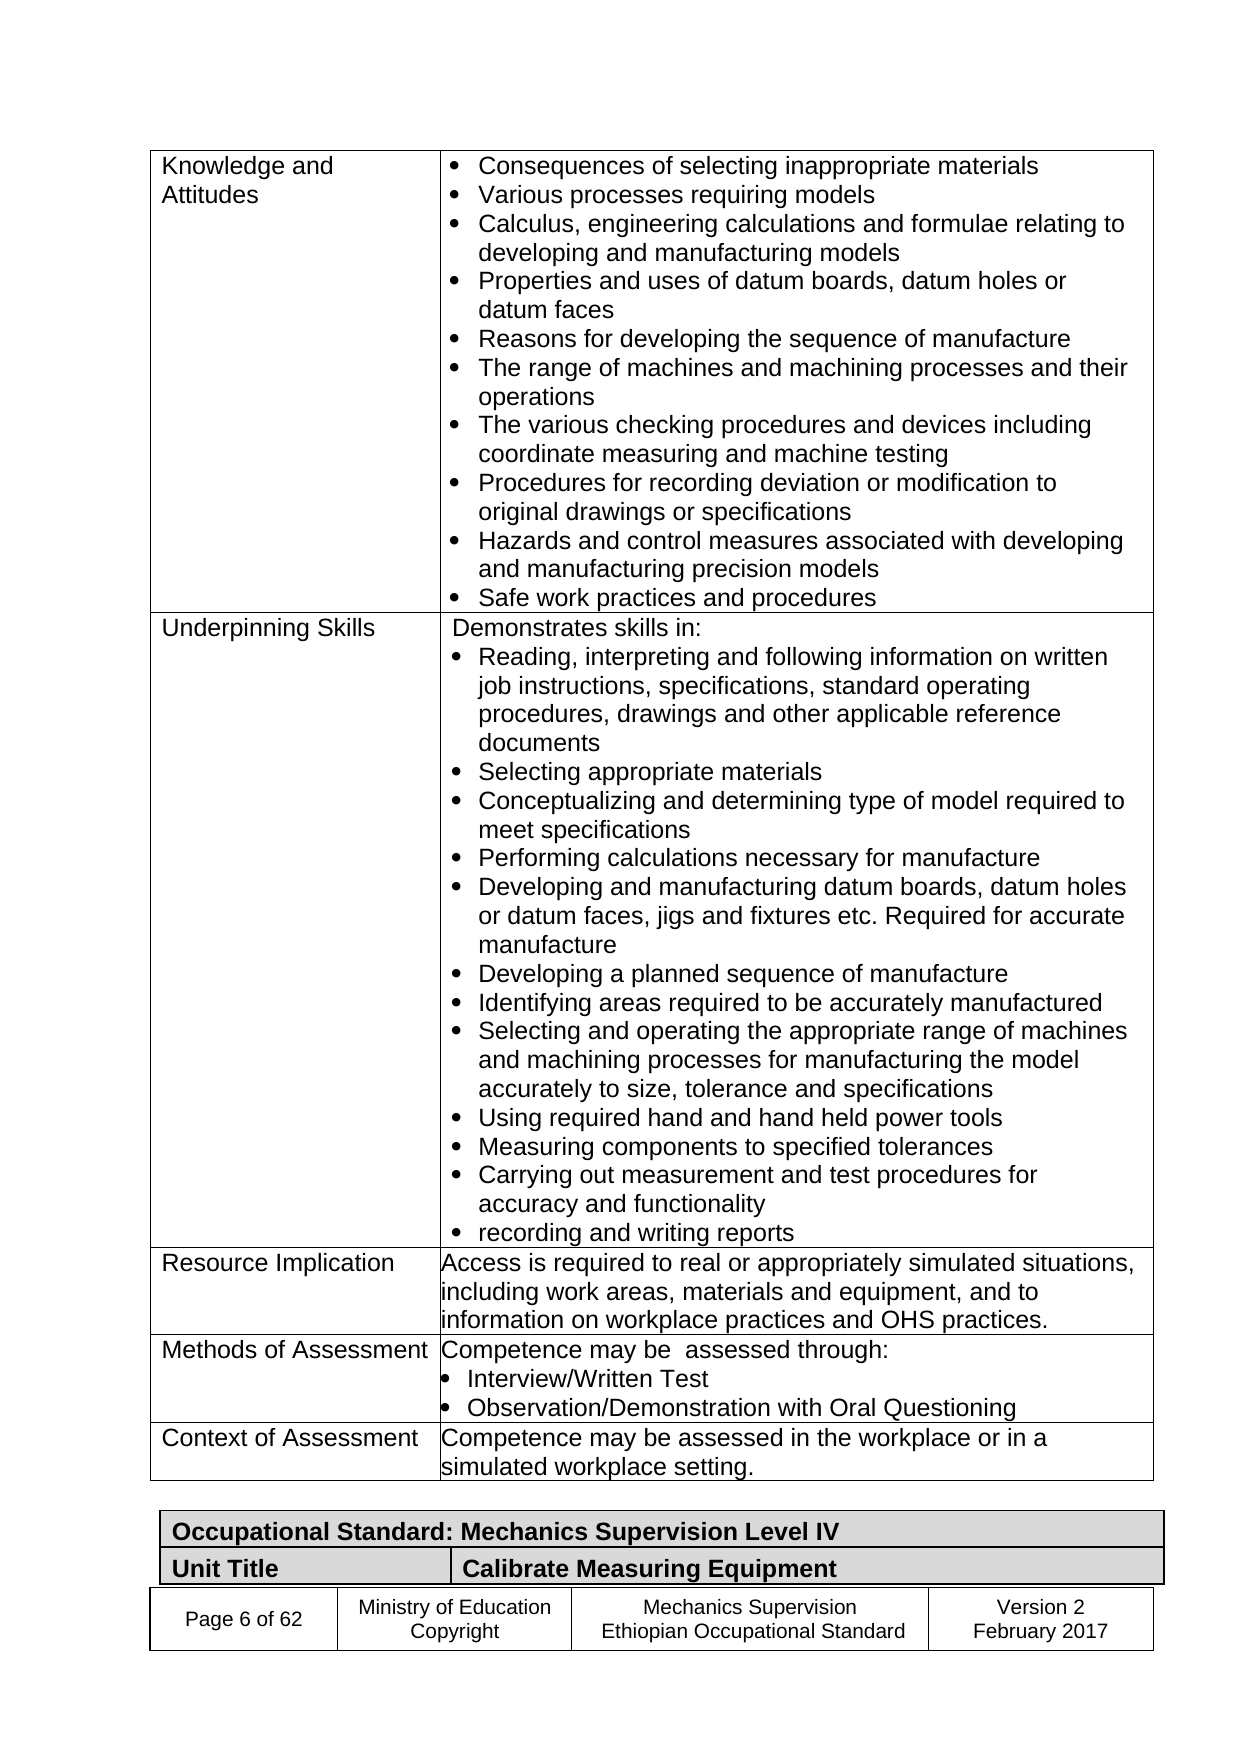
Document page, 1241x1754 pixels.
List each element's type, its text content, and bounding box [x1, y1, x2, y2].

table_cell Competence may be assessed in the workplace or in a simulated workplace setting. [441, 1423, 1153, 1480]
table_cell Demonstrates skills in: Reading, interpreting and following information on written job instructions, specifications, standard operating procedures, drawings and other applicable reference documents Selecting appropriate materials Conceptualizing and determining type of model required to meet specifications Performing calculations necessary for manufacture Developing and manufacturing datum boards, datum holes or datum faces, jigs and fixtures etc. Required for accurate manufacture Developing a planned sequence of manufacture Identifying areas required to be accurately manufactured Selecting and operating the appropriate range of machines and machining processes for manufacturing the model accurately to size, tolerance and specifications Using required hand and hand held power tools Measuring components to specified tolerances Carrying out measurement and test procedures for accuracy and functionality recording and writing reports [441, 613, 1153, 1247]
table_cell Calibrate Measuring Equipment [452, 1548, 1163, 1583]
table_cell Underpinning Skills [151, 613, 440, 1247]
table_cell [151, 151, 440, 612]
table_cell Resource Implication [151, 1248, 440, 1334]
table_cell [441, 151, 1153, 612]
table_cell Methods of Assessment [151, 1335, 440, 1422]
table_cell Competence may be assessed through: Interview/Written Test Observation/Demonstration with Oral Questioning [441, 1335, 1153, 1422]
table_cell Unit Title [161, 1548, 450, 1583]
table_header Occupational Standard: Mechanics Supervision Level IV [161, 1511, 1163, 1546]
table_cell Context of Assessment [151, 1423, 440, 1480]
table_cell Access is required to real or appropriately simulated situations, including work areas, materials and equipment, and to information on workplace practices and OHS practices. [441, 1248, 1153, 1334]
